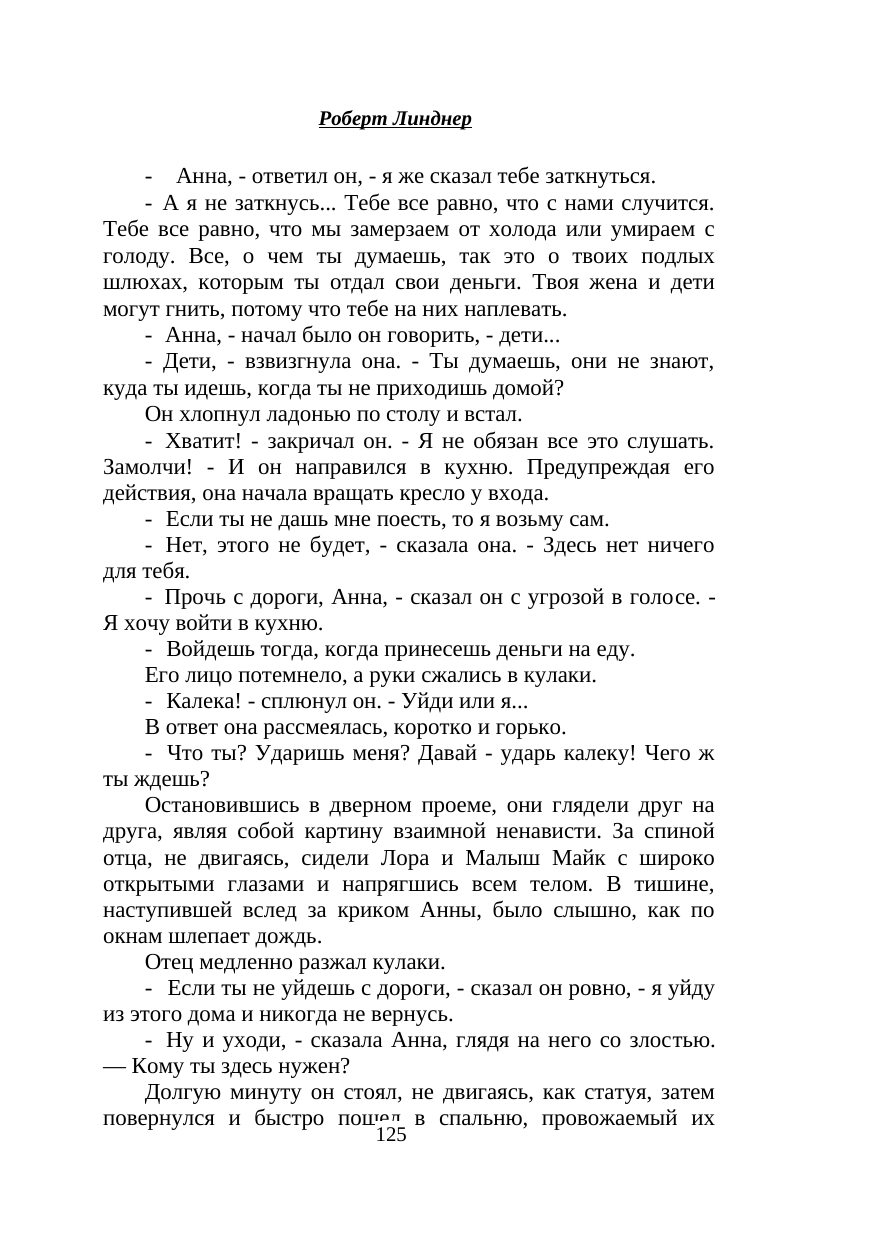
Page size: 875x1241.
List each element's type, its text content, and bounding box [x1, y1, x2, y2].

list Дети, - взвизгнула она. - Ты думаешь, они не знают, куда ты идешь, когда ты не приходишь домой? [103, 348, 716, 401]
list Нет, этого не будет, - сказала она. - Здесь нет ничего для тебя. [103, 532, 716, 584]
list Что ты? Ударишь меня? Давай - ударь калеку! Чего ж ты ждешь? [103, 740, 716, 792]
text В ответ она рассмеялась, коротко и горько. [144, 714, 718, 740]
list Калека! - сплюнул он. - Уйди или я... [144, 688, 718, 714]
list Прочь с дороги, Анна, - сказал он с угрозой в голосе. - Я хочу войти в кухню. [103, 584, 716, 636]
text Остановившись в дверном проеме, они глядели друг на друга, являя собой картину взаимной ненависти. За спиной отца, не двигаясь, сидели Лора и Малыш Майк с широко открытыми глазами и напрягшись всем телом. В тишине, наступившей вслед за криком Анны, было слышно, как по окнам шлепает дождь. [103, 792, 716, 948]
list Хватит! - закричал он. - Я не обязан все это слушать. Замолчи! - И он направился в кухню. Предупреждая его действия, она начала вращать кресло у входа. [103, 427, 716, 506]
list А я не заткнусь... Тебе все равно, что с нами случится. Тебе все равно, что мы замерзаем от холода или умираем с голоду. Все, о чем ты думаешь, так это о твоих подлых шлюхах, которым ты отдал свои деньги. Твоя жена и дети могут гнить, потому что тебе на них наплевать. [103, 189, 716, 321]
text Его лицо потемнело, а руки сжались в кулаки. [144, 662, 718, 688]
text Он хлопнул ладонью по столу и встал. [144, 401, 718, 427]
list Ну и уходи, - сказала Анна, глядя на него со злостью. — Кому ты здесь нужен? [103, 1026, 716, 1078]
list Если ты не уйдешь с дороги, - сказал он ровно, - я уйду из этого дома и никогда не вернусь. [103, 974, 716, 1026]
text Отец медленно разжал кулаки. [144, 948, 718, 974]
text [103, 1078, 716, 1131]
list Анна, - начал было он говорить, - дети... [144, 321, 718, 348]
list Войдешь тогда, когда принесешь деньги на еду. [144, 636, 718, 662]
list Если ты не дашь мне поесть, то я возьму сам. [144, 506, 718, 532]
list Анна, - ответил он, - я же сказал тебе заткнуться. [103, 162, 718, 189]
